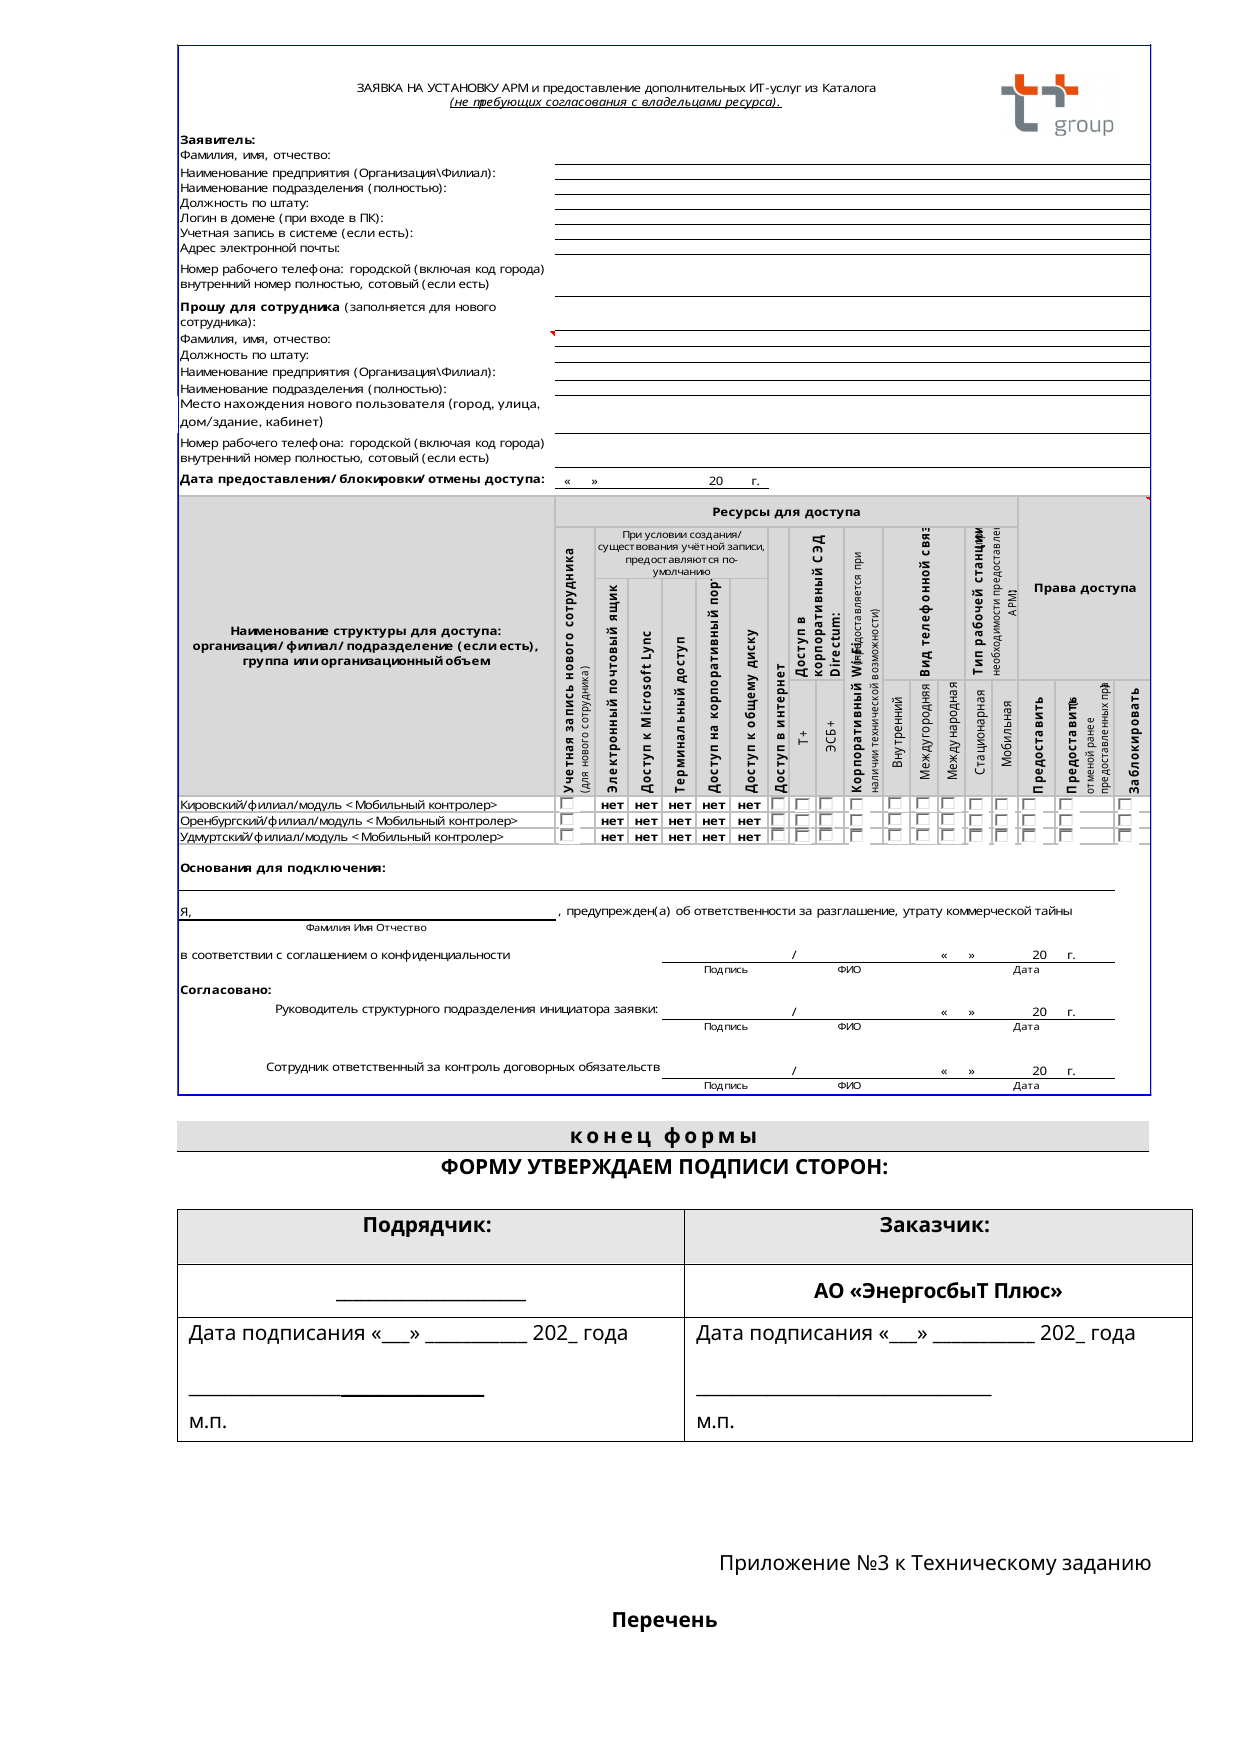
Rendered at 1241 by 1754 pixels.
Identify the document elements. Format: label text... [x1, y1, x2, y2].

table_cell Дата подписания «___» ___________ 202_ года _________________________________ м.п. [178, 1318, 684, 1441]
table_header Заказчик: [685, 1210, 1192, 1263]
text Перечень [177, 1605, 1152, 1633]
text конец формы [177, 1121, 1149, 1151]
text ФОРМУ УТВЕРЖДАЕМ ПОДПИСИ СТОРОН: [177, 1152, 1152, 1181]
table_cell _______________________ [178, 1265, 684, 1317]
table_cell АО «ЭнергосбыТ Плюс» [685, 1265, 1192, 1317]
table_cell Дата подписания «___» ___________ 202_ года _________________________________ м.п. [685, 1318, 1192, 1441]
table_header Подрядчик: [178, 1210, 684, 1263]
text Приложение №3 к Техническому заданию [177, 1548, 1152, 1576]
